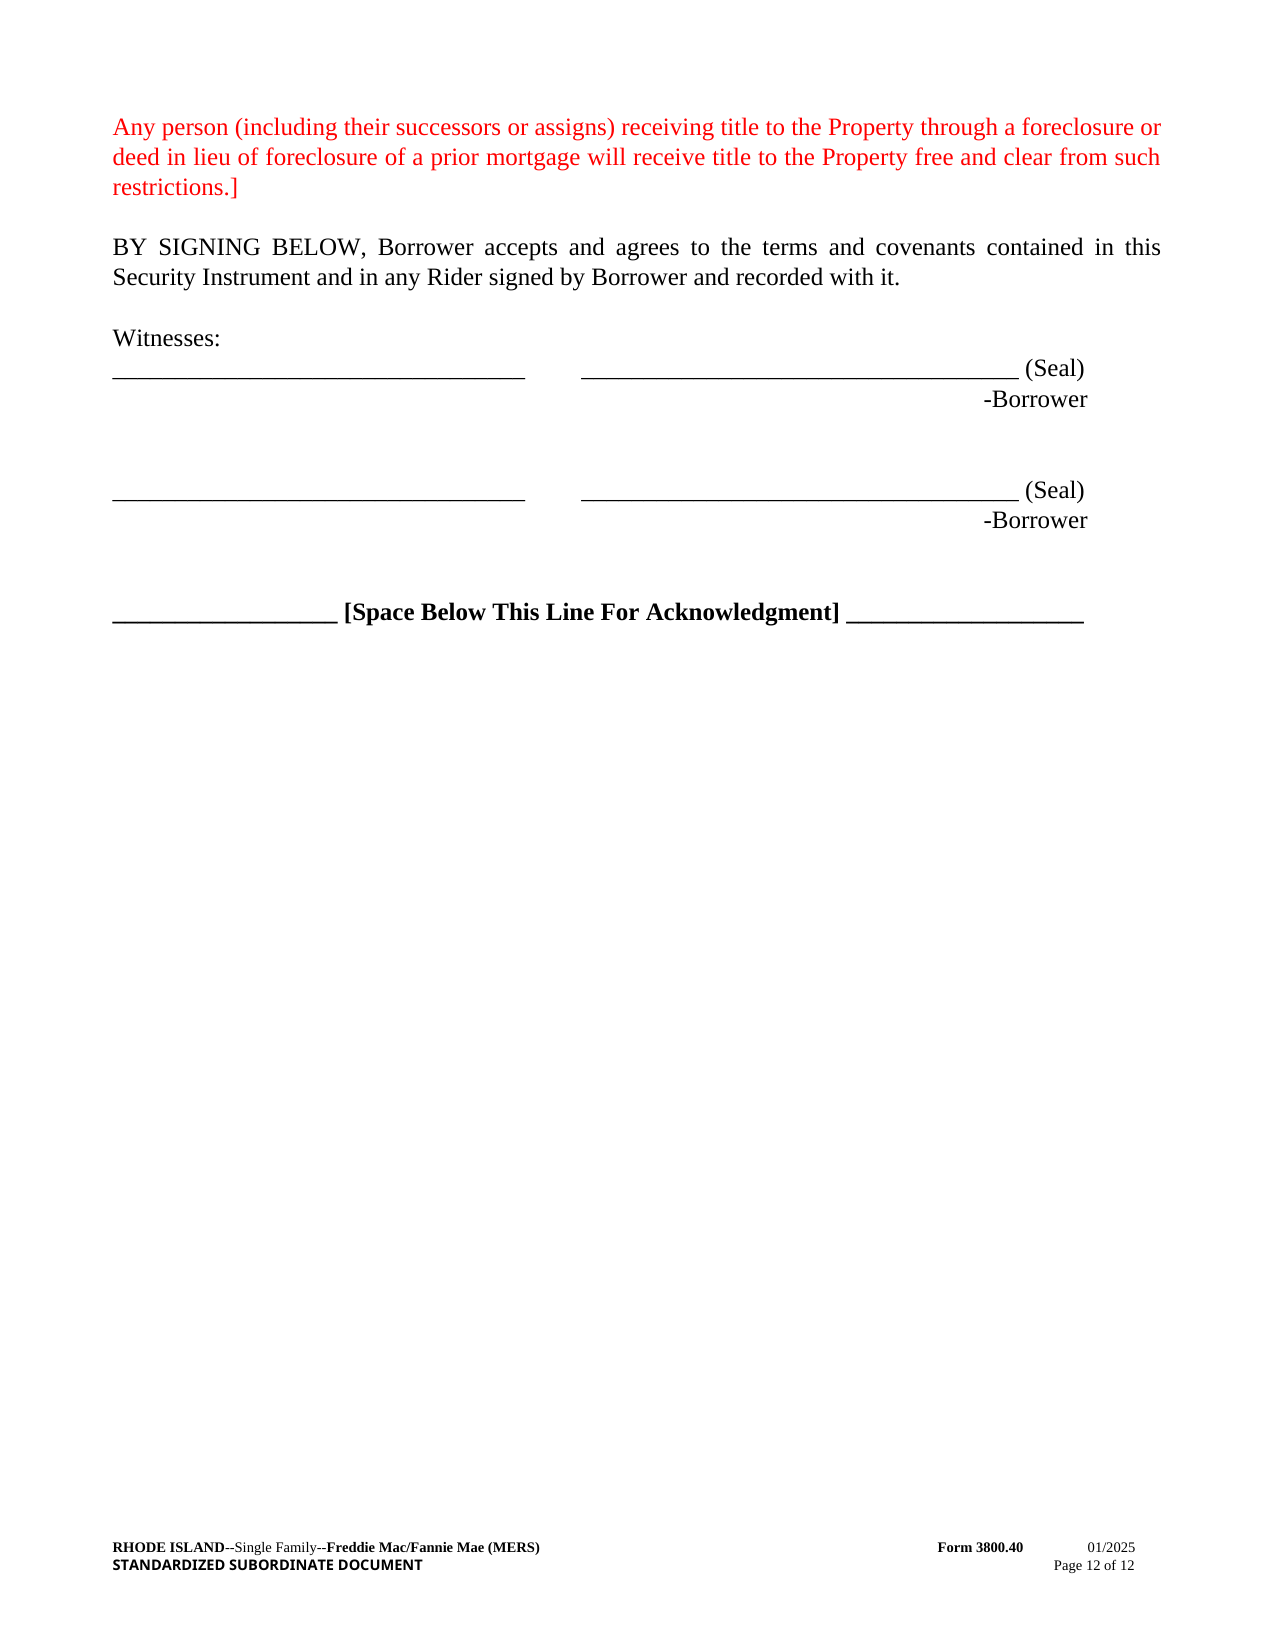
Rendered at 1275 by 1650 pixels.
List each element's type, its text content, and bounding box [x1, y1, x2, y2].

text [112, 112, 1162, 200]
text -Borrower [112, 505, 1162, 534]
text -Borrower [112, 384, 1162, 412]
text _________________________________ ___________________________________ (Seal) [112, 353, 1162, 382]
text Witnesses: [112, 323, 1162, 352]
text _________________________________ ___________________________________ (Seal) [112, 475, 1162, 504]
text BY SIGNING BELOW, Borrower accepts and agrees to the terms and covenants contained in this Security Instrument and in any Rider signed by Borrower and recorded with it. [112, 232, 1162, 291]
text __________________ [Space Below This Line For Acknowledgment] ___________________ [112, 597, 1162, 625]
